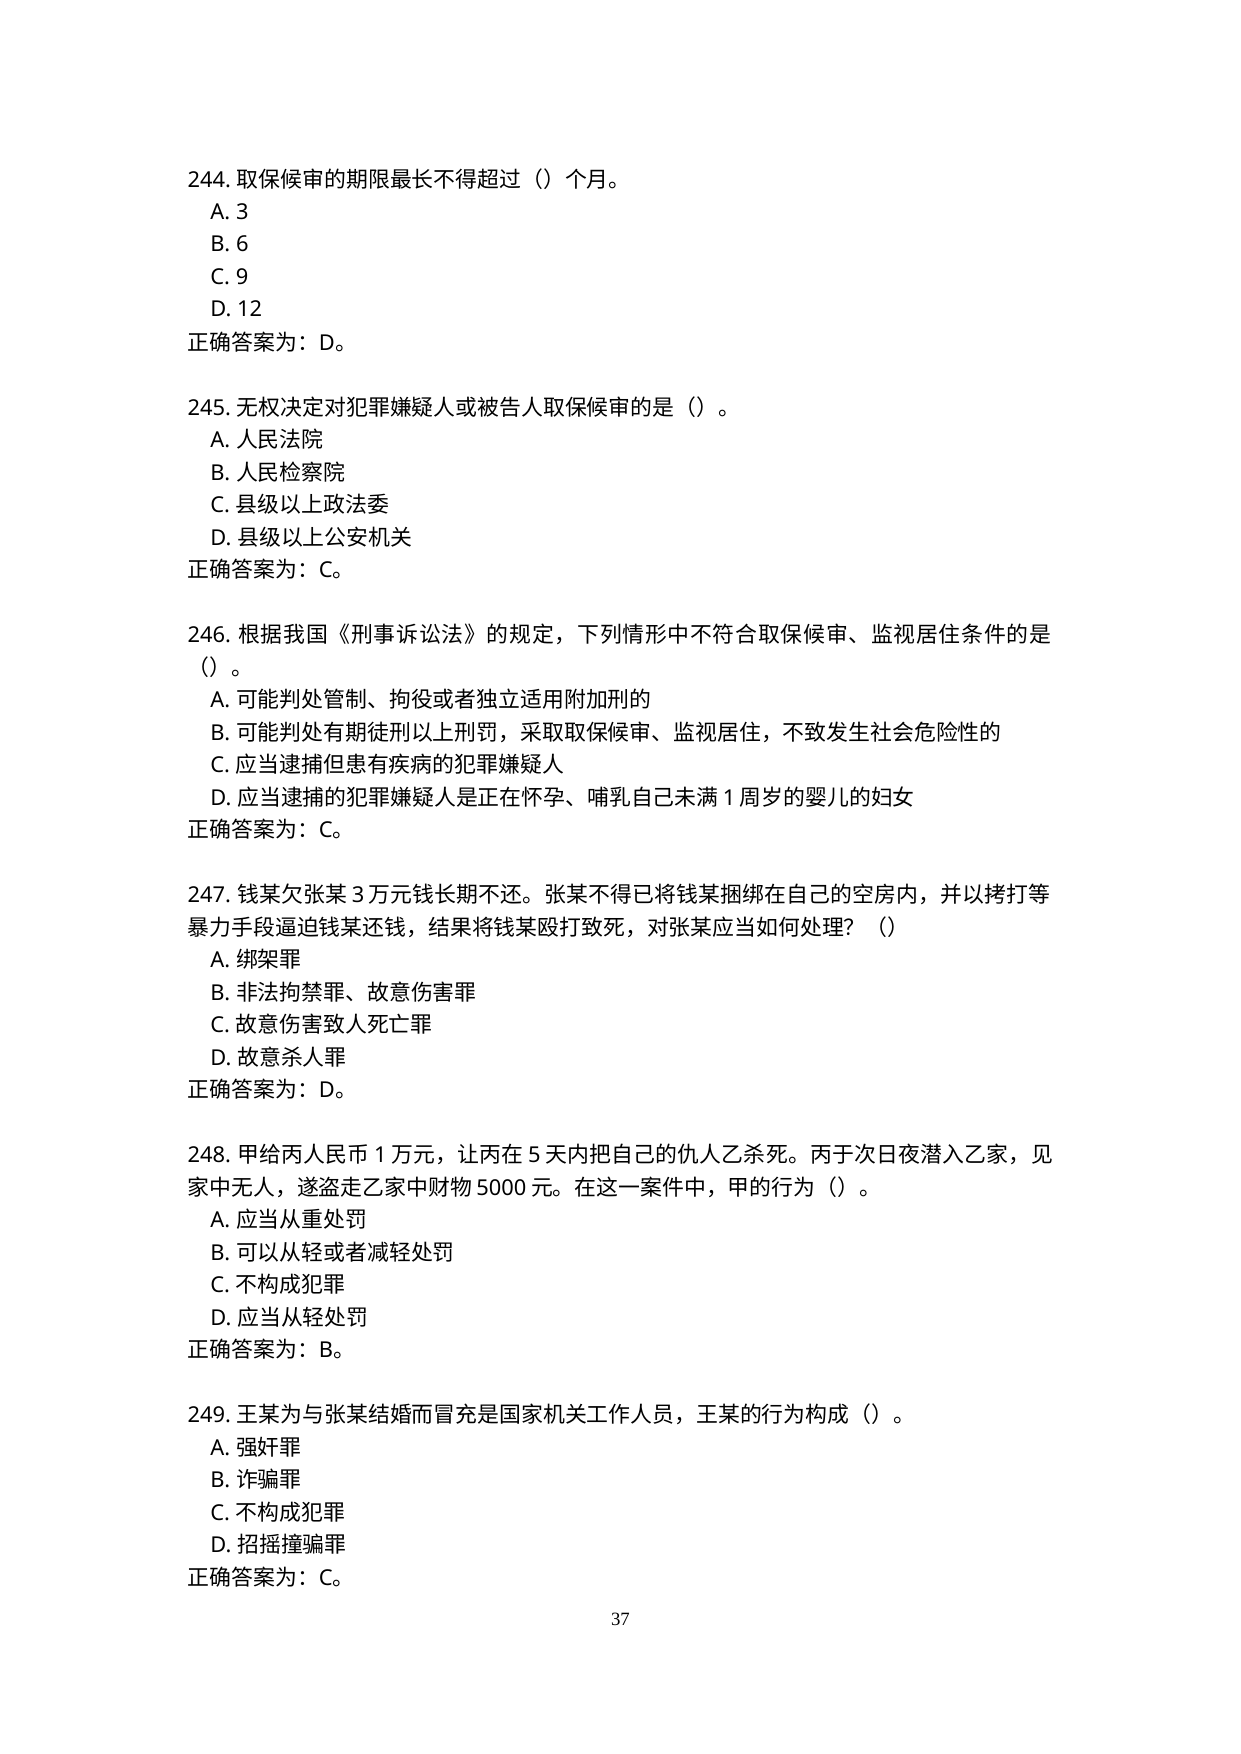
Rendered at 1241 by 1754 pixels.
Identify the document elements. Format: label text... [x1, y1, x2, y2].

text C. 9 [187, 259, 1053, 292]
text D. 招摇撞骗罪 [187, 1527, 1053, 1559]
text C. 不构成犯罪 [187, 1267, 1053, 1299]
text C. 故意伤害致人死亡罪 [187, 1007, 1053, 1039]
text 正确答案为：C。 [187, 812, 1053, 844]
text 247. 钱某欠张某3万元钱长期不还。张某不得已将钱某捆绑在自己的空房内，并以拷打等暴力手段逼迫钱某还钱，结果将钱某殴打致死，对张某应当如何处理？（） [187, 877, 1053, 942]
text D. 应当从轻处罚 [187, 1299, 1053, 1332]
text 正确答案为：D。 [187, 1072, 1053, 1104]
text 248. 甲给丙人民币1万元，让丙在5天内把自己的仇人乙杀死。丙于次日夜潜入乙家，见家中无人，遂盗走乙家中财物5000元。在这一案件中，甲的行为（）。 [187, 1137, 1053, 1202]
text D. 12 [187, 292, 1053, 324]
text B. 人民检察院 [187, 454, 1053, 487]
text C. 县级以上政法委 [187, 487, 1053, 519]
text 245. 无权决定对犯罪嫌疑人或被告人取保候审的是（）。 [187, 389, 1053, 422]
text D. 故意杀人罪 [187, 1039, 1053, 1072]
text A. 可能判处管制、拘役或者独立适用附加刑的 [187, 682, 1053, 714]
text C. 不构成犯罪 [187, 1494, 1053, 1527]
text B. 可以从轻或者减轻处罚 [187, 1234, 1053, 1267]
text 246. 根据我国《刑事诉讼法》的规定，下列情形中不符合取保候审、监视居住条件的是（）。 [187, 617, 1053, 682]
text A. 3 [187, 194, 1053, 227]
text B. 6 [187, 227, 1053, 259]
text D. 应当逮捕的犯罪嫌疑人是正在怀孕、哺乳自己未满1周岁的婴儿的妇女 [187, 779, 1053, 812]
text A. 应当从重处罚 [187, 1202, 1053, 1234]
text 正确答案为：C。 [187, 552, 1053, 584]
text C. 应当逮捕但患有疾病的犯罪嫌疑人 [187, 747, 1053, 779]
text B. 可能判处有期徒刑以上刑罚，采取取保候审、监视居住，不致发生社会危险性的 [187, 714, 1053, 747]
text B. 非法拘禁罪、故意伤害罪 [187, 974, 1053, 1007]
text D. 县级以上公安机关 [187, 519, 1053, 552]
text A. 强奸罪 [187, 1429, 1053, 1462]
text 249. 王某为与张某结婚而冒充是国家机关工作人员，王某的行为构成（）。 [187, 1397, 1053, 1429]
text 正确答案为：B。 [187, 1332, 1053, 1364]
text 244. 取保候审的期限最长不得超过（）个月。 [187, 162, 1053, 194]
text 正确答案为：C。 [187, 1559, 1053, 1592]
text A. 绑架罪 [187, 942, 1053, 974]
text 正确答案为：D。 [187, 324, 1053, 357]
text B. 诈骗罪 [187, 1462, 1053, 1494]
text A. 人民法院 [187, 422, 1053, 454]
